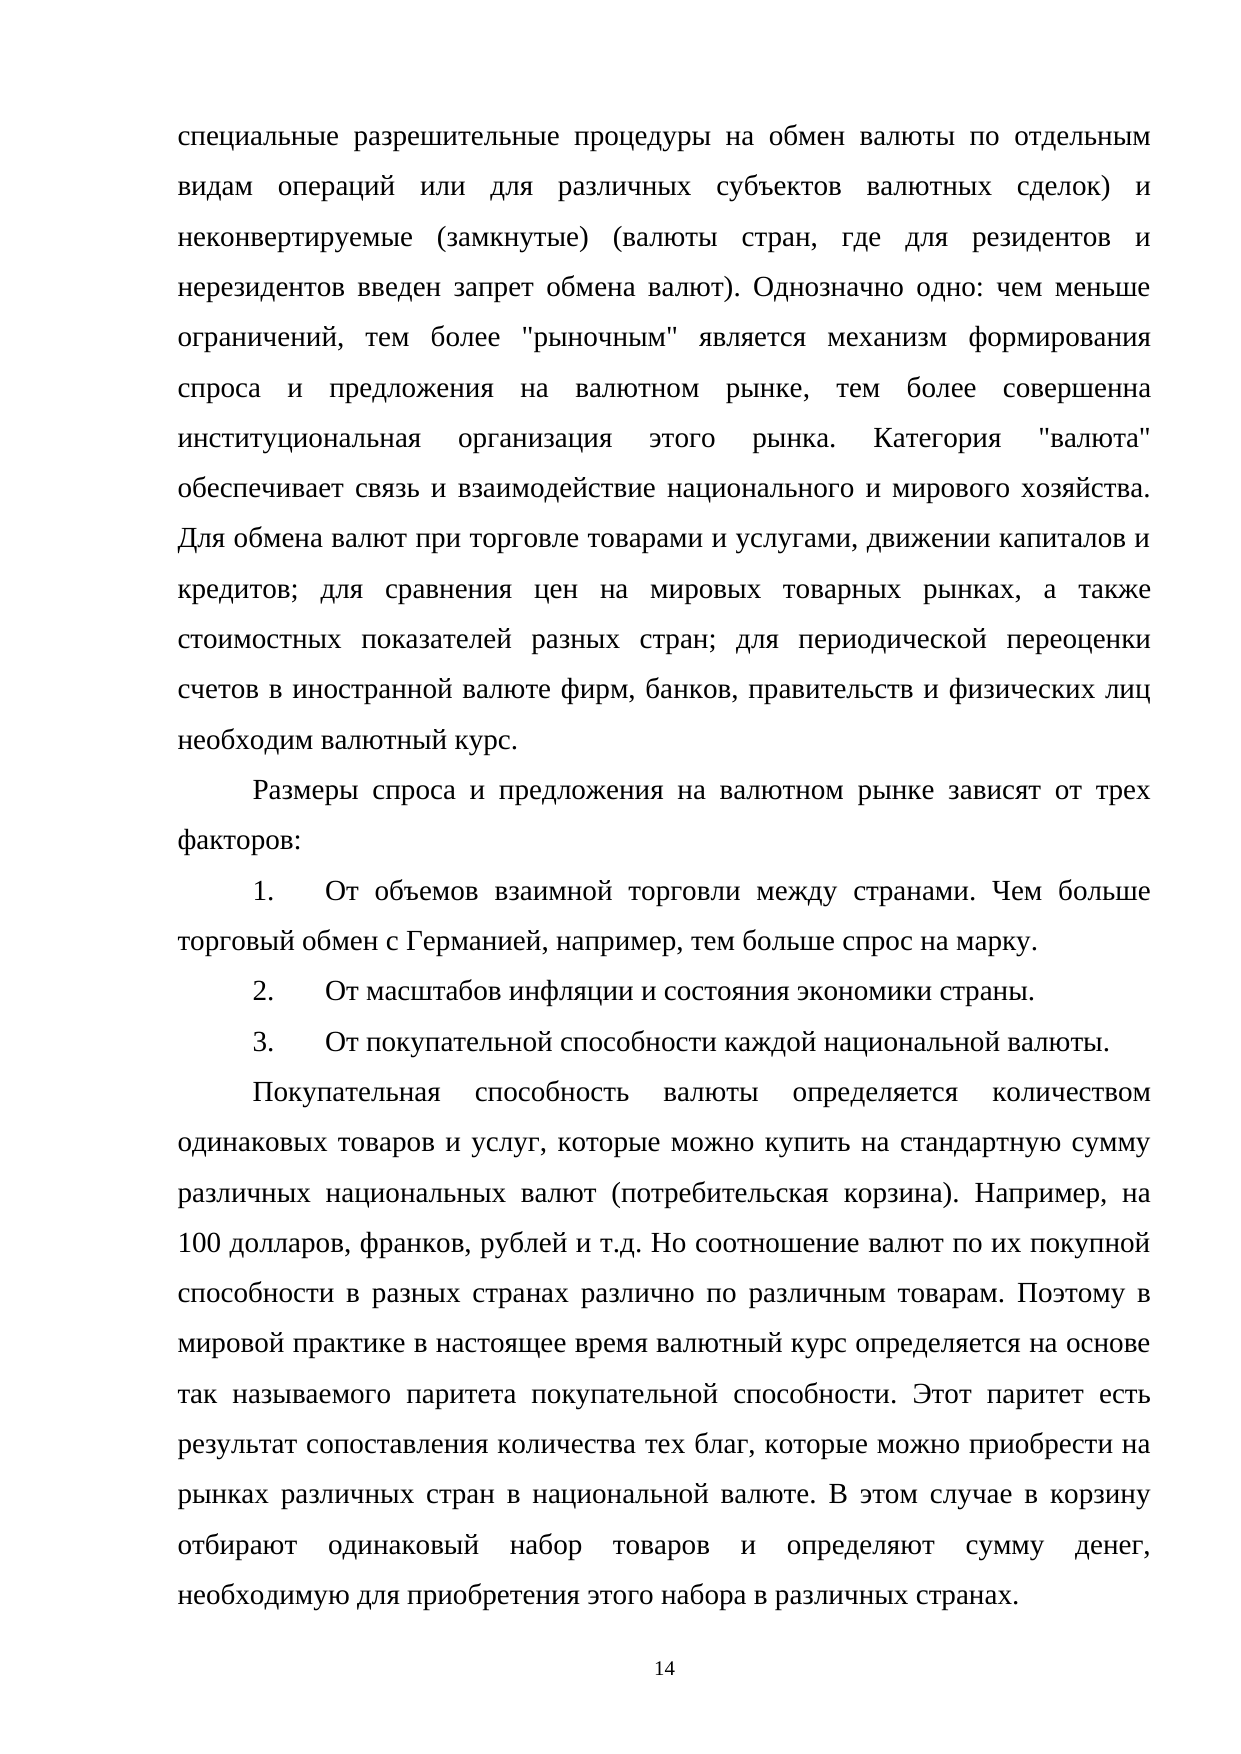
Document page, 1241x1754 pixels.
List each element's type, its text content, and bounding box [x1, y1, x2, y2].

text Размеры спроса и предложения на валютном рынке зависят от трех факторов: [177, 772, 1152, 856]
list От объемов взаимной торговли между странами. Чем больше торговый обмен с Германией, например, тем больше спрос на марку. [177, 873, 1152, 957]
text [177, 118, 1152, 755]
list От масштабов инфляции и состояния экономики страны. [177, 973, 1152, 1007]
text Покупательная способность валюты определяется количеством одинаковых товаров и услуг, которые можно купить на стандартную сумму различных национальных валют (потребительская корзина). Например, на 100 долларов, франков, рублей и т.д. Но соотношение валют по их покупной способности в разных странах различно по различным товарам. Поэтому в мировой практике в настоящее время валютный курс определяется на основе так называемого паритета покупательной способности. Этот паритет есть результат сопоставления количества тех благ, которые можно приобрести на рынках различных стран в национальной валюте. В этом случае в корзину отбирают одинаковый набор товаров и определяют сумму денег, необходимую для приобретения этого набора в различных странах. [177, 1074, 1152, 1611]
list От покупательной способности каждой национальной валюты. [177, 1024, 1152, 1057]
